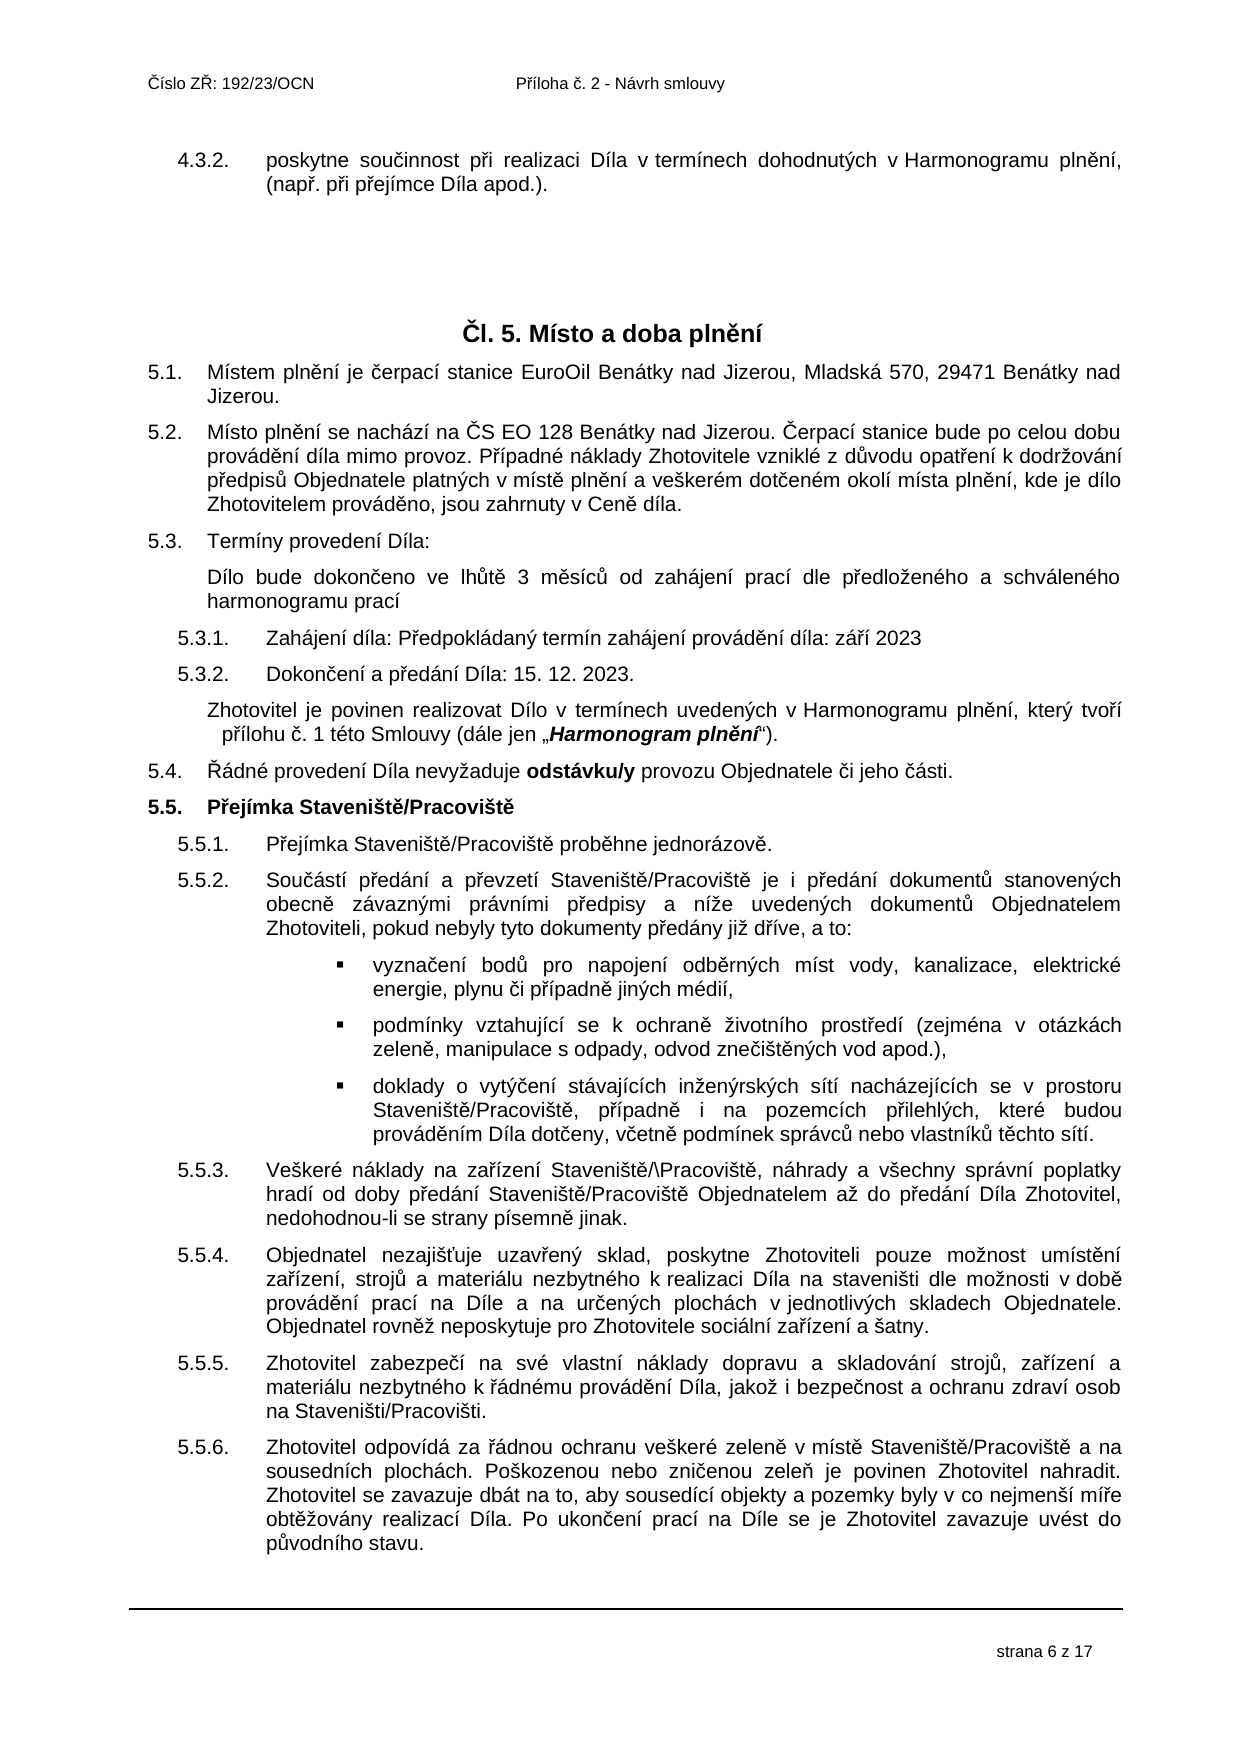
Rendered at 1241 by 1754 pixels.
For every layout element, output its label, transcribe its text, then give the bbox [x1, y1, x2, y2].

text Dokončení a předání Díla: 15. 12. 2023. [177, 662, 1122, 686]
text Zahájení díla: Předpokládaný termín zahájení provádění díla: září 2023 [177, 625, 1122, 649]
list doklady o vytýčení stávajících inženýrských sítí nacházejících se v prostoru Staveniště/Pracoviště, případně i na pozemcích přilehlých, které budou prováděním Díla dotčeny, včetně podmínek správců nebo vlastníků těchto sítí. [335, 1073, 1122, 1146]
list Zhotovitel je povinen realizovat Dílo v termínech uvedených v Harmonogramu plnění, který tvoří přílohu č. 1 této Smlouvy (dále jen „Harmonogram plnění“). [207, 698, 1122, 746]
list Dílo bude dokončeno ve lhůtě 3 měsíců od zahájení prací dle předloženého a schváleného harmonogramu prací [207, 565, 1122, 613]
text Zhotovitel odpovídá za řádnou ochranu veškeré zeleně v místě Staveniště/Pracoviště a na sousedních plochách. Poškozenou nebo zničenou zeleň je povinen Zhotovitel nahradit. Zhotovitel se zavazuje dbát na to, aby sousedící objekty a pozemky byly v co nejmenší míře obtěžovány realizací Díla. Po ukončení prací na Díle se je Zhotovitel zavazuje uvést do původního stavu. [177, 1435, 1122, 1555]
list podmínky vztahující se k ochraně životního prostředí (zejména v otázkách zeleně, manipulace s odpady, odvod znečištěných vod apod.), [335, 1013, 1122, 1061]
text Termíny provedení Díla: [148, 528, 1122, 552]
text Veškeré náklady na zařízení Staveniště/\Pracoviště, náhrady a všechny správní poplatky hradí od doby předání Staveniště/Pracoviště Objednatelem až do předání Díla Zhotovitel, nedohodnou-li se strany písemně jinak. [177, 1158, 1122, 1230]
text Přejímka Staveniště/Pracoviště [148, 795, 1122, 819]
text Řádné provedení Díla nevyžaduje odstávku/y provozu Objednatele či jeho části. [148, 759, 1122, 783]
text Místem plnění je čerpací stanice EuroOil Benátky nad Jizerou, Mladská 570, 29471 Benátky nad Jizerou. [148, 360, 1122, 408]
list vyznačení bodů pro napojení odběrných míst vody, kanalizace, elektrické energie, plynu či případně jiných médií, [335, 952, 1122, 1001]
text Místo a doba plnění [102, 318, 1122, 347]
text Přejímka Staveniště/Pracoviště proběhne jednorázově. [177, 832, 1122, 856]
text Místo plnění se nachází na ČS EO 128 Benátky nad Jizerou. Čerpací stanice bude po celou dobu provádění díla mimo provoz. Případné náklady Zhotovitele vzniklé z důvodu opatření k dodržování předpisů Objednatele platných v místě plnění a veškerém dotčeném okolí místa plnění, kde je dílo Zhotovitelem prováděno, jsou zahrnuty v Ceně díla. [148, 420, 1122, 516]
text poskytne součinnost při realizaci Díla v termínech dohodnutých v Harmonogramu plnění, (např. při přejímce Díla apod.). [177, 148, 1122, 196]
text Součástí předání a převzetí Staveniště/Pracoviště je i předání dokumentů stanovených obecně závaznými právními předpisy a níže uvedených dokumentů Objednatelem Zhotoviteli, pokud nebyly tyto dokumenty předány již dříve, a to: [177, 868, 1122, 940]
text Zhotovitel zabezpečí na své vlastní náklady dopravu a skladování strojů, zařízení a materiálu nezbytného k řádnému provádění Díla, jakož i bezpečnost a ochranu zdraví osob na Staveništi/Pracovišti. [177, 1351, 1122, 1423]
text Objednatel nezajišťuje uzavřený sklad, poskytne Zhotoviteli pouze možnost umístění zařízení, strojů a materiálu nezbytného k realizaci Díla na staveništi dle možnosti v době provádění prací na Díle a na určených plochách v jednotlivých skladech Objednatele. Objednatel rovněž neposkytuje pro Zhotovitele sociální zařízení a šatny. [177, 1242, 1122, 1338]
